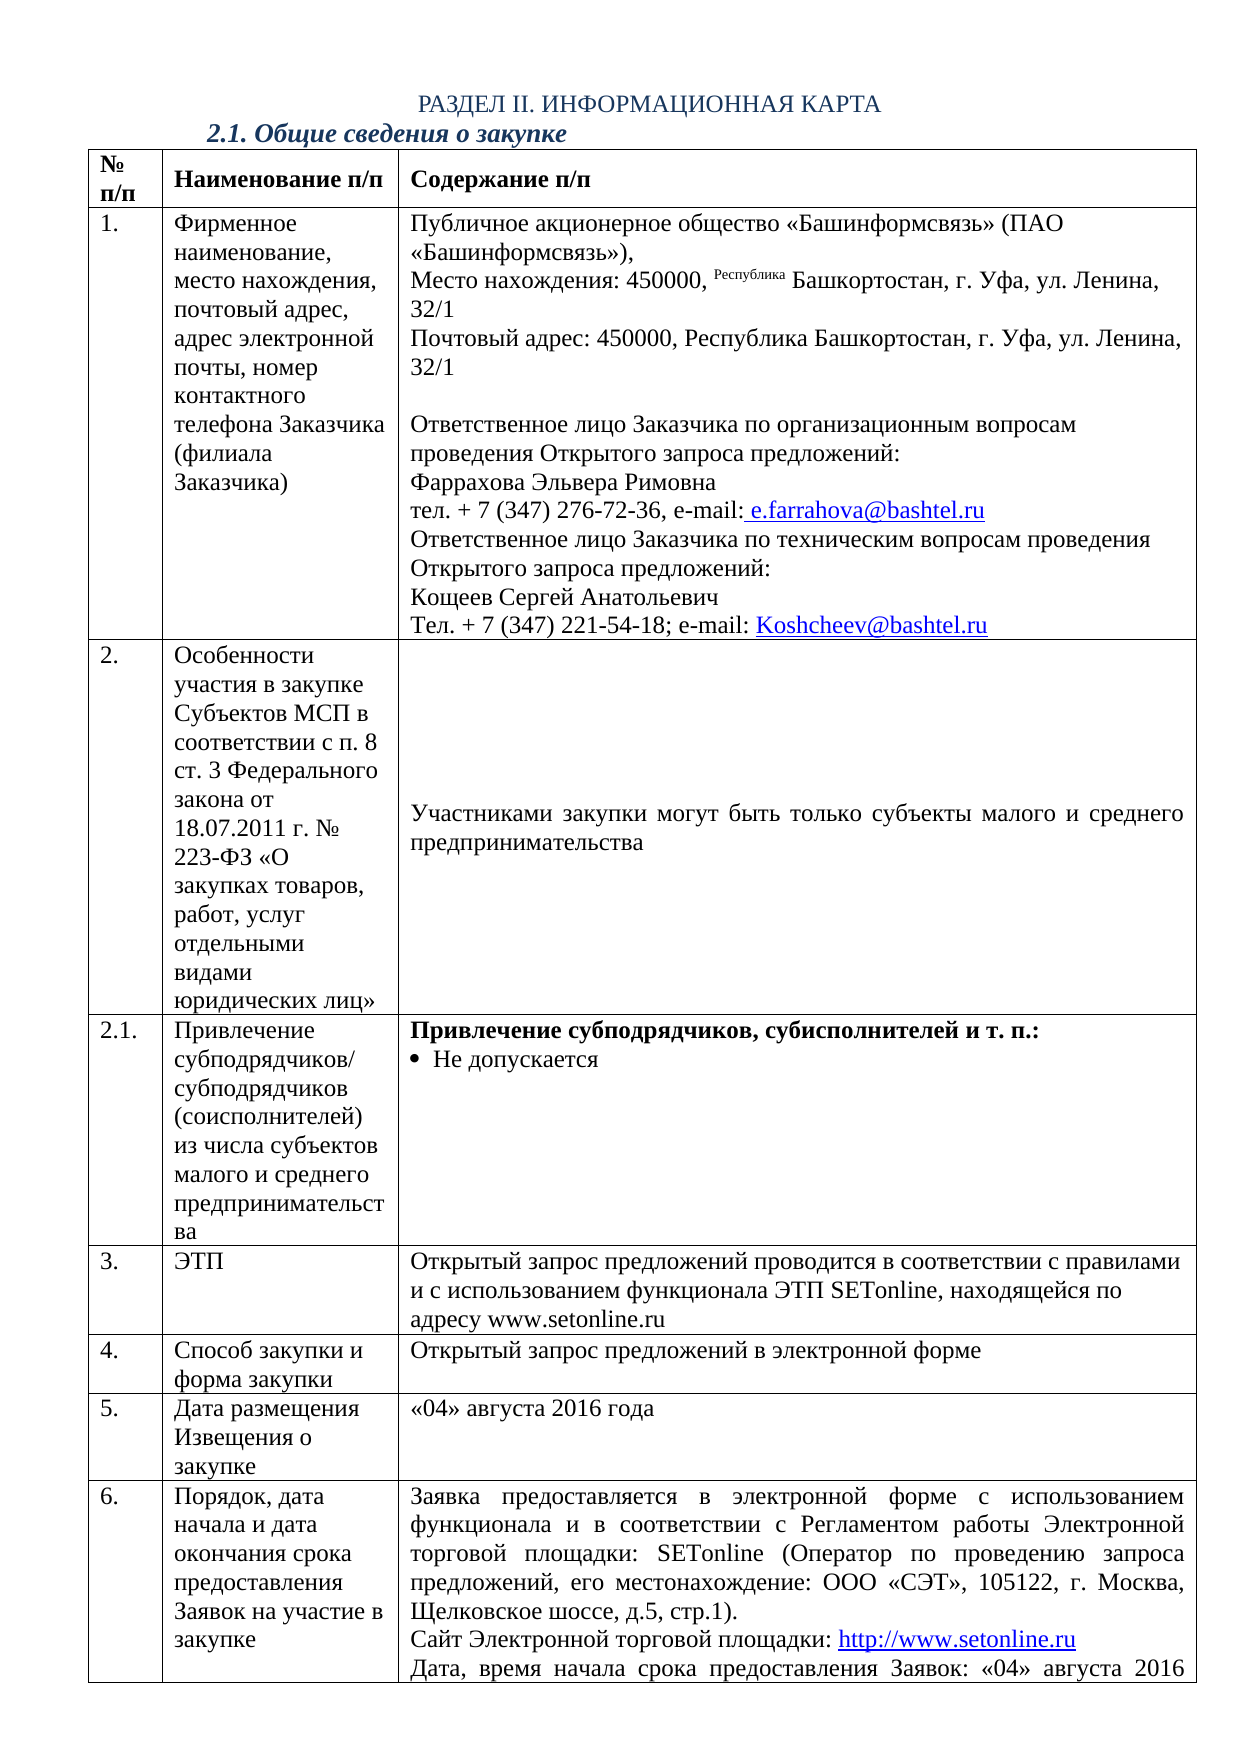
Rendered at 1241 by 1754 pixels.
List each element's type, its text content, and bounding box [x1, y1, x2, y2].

text РАЗДЕЛ II. ИНФОРМАЦИОННАЯ КАРТА [118, 89, 1181, 117]
table_cell [89, 1394, 162, 1480]
table_cell [89, 1246, 162, 1334]
table_cell [89, 1335, 162, 1392]
table_header Наименование п/п [163, 150, 398, 207]
table_cell Привлечение субподрядчиков, субисполнителей и т. п.: Не допускается [399, 1015, 1196, 1245]
table_cell [89, 1481, 162, 1682]
table_cell Дата размещения Извещения о закупке [163, 1394, 398, 1480]
table_cell Открытый запрос предложений в электронной форме [399, 1335, 1196, 1392]
table_cell [89, 640, 162, 1014]
table_header № п/п [89, 150, 162, 207]
table_cell [89, 208, 162, 639]
table_cell Фирменное наименование, место нахождения, почтовый адрес, адрес электронной почты, номер контактного телефона Заказчика (филиала Заказчика) [163, 208, 398, 639]
table_cell 2.1. [89, 1015, 162, 1245]
table_cell Участниками закупки могут быть только субъекты малого и среднего предпринимательства [399, 640, 1196, 1014]
table_header Содержание п/п [399, 150, 1196, 207]
table_cell Особенности участия в закупке Субъектов МСП в соответствии с п. 8 ст. 3 Федерального закона от 18.07.2011 г. № 223-ФЗ «О закупках товаров, работ, услуг отдельными видами юридических лиц» [163, 640, 398, 1014]
table_cell Способ закупки и форма закупки [163, 1335, 398, 1392]
table_cell Привлечение субподрядчиков/ субподрядчиков (соисполнителей) из числа субъектов малого и среднего предпринимательства [163, 1015, 398, 1245]
table_cell ЭТП [163, 1246, 398, 1334]
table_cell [163, 1481, 398, 1682]
table_cell Открытый запрос предложений проводится в соответствии с правилами и с использованием функционала ЭТП SETonline, находящейся по адресу www.setonline.ru [399, 1246, 1196, 1334]
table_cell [399, 1481, 1196, 1682]
subtitle 2.1. Общие сведения о закупке [207, 117, 1181, 148]
table_cell «04» августа 2016 года [399, 1394, 1196, 1480]
table_cell Публичное акционерное общество «Башинформсвязь» (ПАО «Башинформсвязь»), Место нахождения: 450000, Республика Башкортостан, г. Уфа, ул. Ленина, 32/1 Почтовый адрес: 450000, Республика Башкортостан, г. Уфа, ул. Ленина, 32/1 Ответственное лицо Заказчика по организационным вопросам проведения Открытого запроса предложений: Фаррахова Эльвера Римовна тел. + 7 (347) 276-72-36, e-mail: e.farrahova@bashtel.ru Ответственное лицо Заказчика по техническим вопросам проведения Открытого запроса предложений: Кощеев Сергей Анатольевич Тел. + 7 (347) 221-54-18; e-mail: Koshcheev@bashtel.ru [399, 208, 1196, 639]
